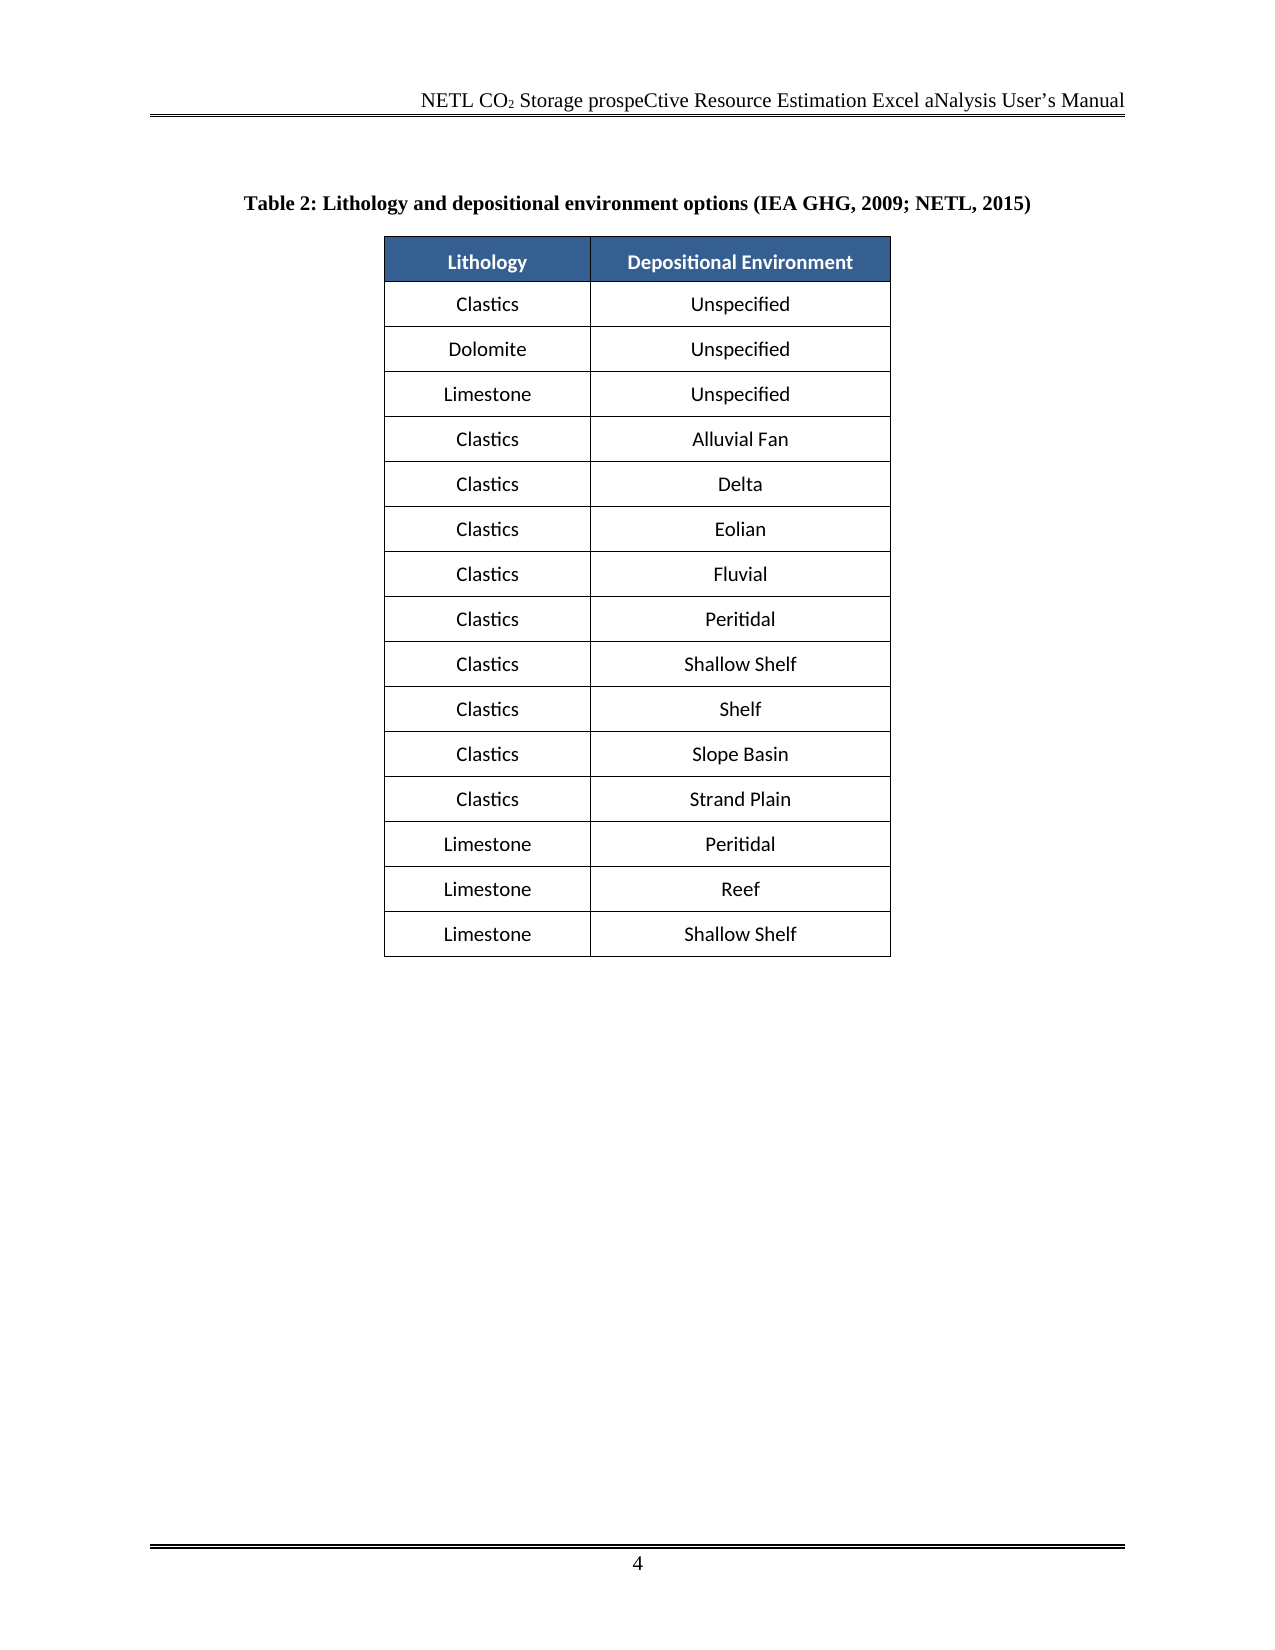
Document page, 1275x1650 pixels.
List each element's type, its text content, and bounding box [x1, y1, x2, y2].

table_cell Fluvial [591, 552, 890, 596]
table_header Depositional Environment [591, 237, 890, 281]
table_cell Shallow Shelf [591, 912, 890, 956]
table_header Lithology [385, 237, 590, 281]
table_cell Limestone [385, 867, 590, 911]
table_cell Unspecified [591, 372, 890, 416]
table_cell Unspecified [591, 282, 890, 326]
table_cell Limestone [385, 912, 590, 956]
table_cell Clastics [385, 642, 590, 686]
table_cell Peritidal [591, 597, 890, 641]
table_cell Eolian [591, 507, 890, 551]
table_cell Delta [591, 462, 890, 506]
table_cell Slope Basin [591, 732, 890, 776]
table_cell Clastics [385, 552, 590, 596]
table_cell Shelf [591, 687, 890, 731]
table_cell Clastics [385, 417, 590, 461]
table_cell Reef [591, 867, 890, 911]
table_cell Clastics [385, 732, 590, 776]
table_cell Dolomite [385, 327, 590, 371]
table_cell Limestone [385, 372, 590, 416]
table_cell Clastics [385, 687, 590, 731]
table_cell Shallow Shelf [591, 642, 890, 686]
table_cell Clastics [385, 777, 590, 821]
table_cell Clastics [385, 462, 590, 506]
table_cell Unspecified [591, 327, 890, 371]
table_cell Strand Plain [591, 777, 890, 821]
list Table 2: Lithology and depositional environment options (IEA GHG, 2009; NETL, 2015) [225, 191, 1050, 215]
table_cell Peritidal [591, 822, 890, 866]
table_cell Clastics [385, 597, 590, 641]
table_cell Limestone [385, 822, 590, 866]
table_cell Clastics [385, 507, 590, 551]
table_cell Alluvial Fan [591, 417, 890, 461]
table_cell Clastics [385, 282, 590, 326]
